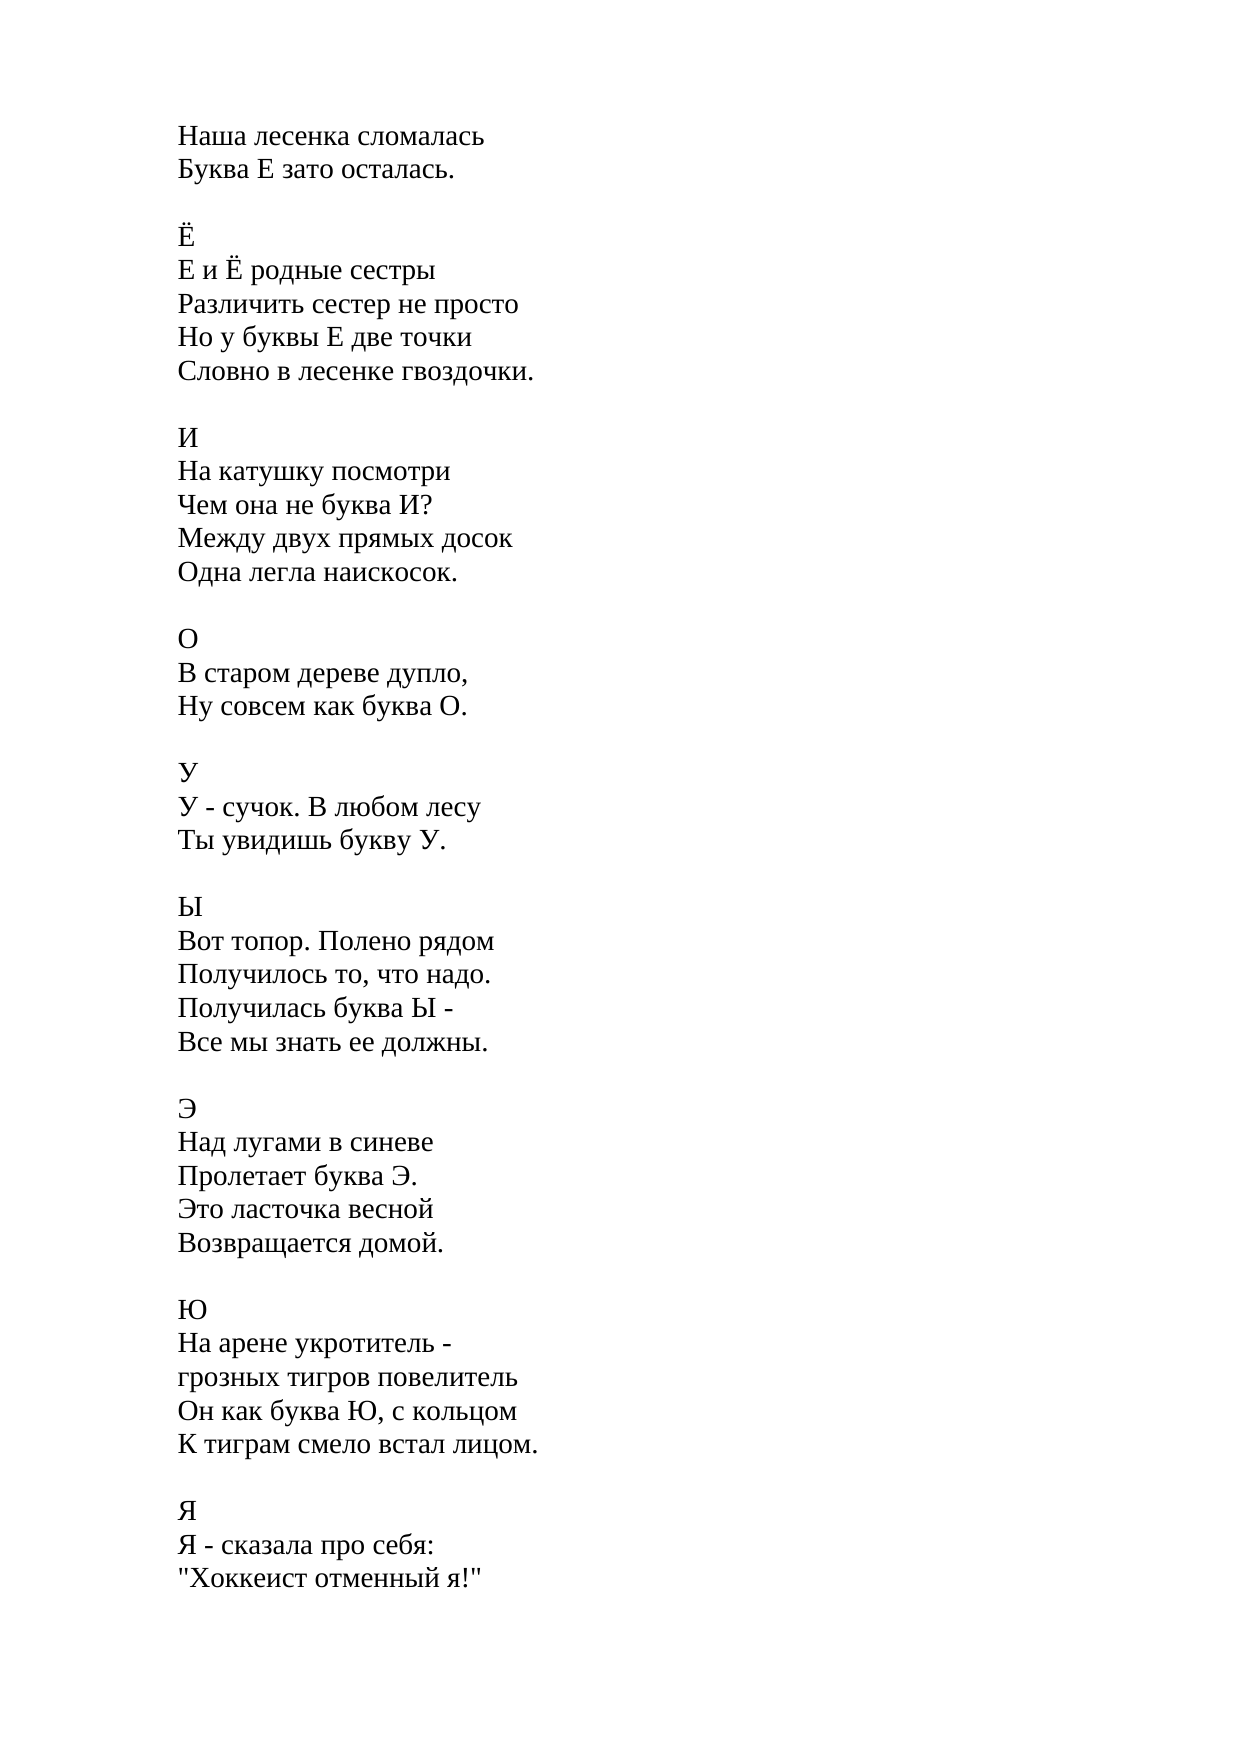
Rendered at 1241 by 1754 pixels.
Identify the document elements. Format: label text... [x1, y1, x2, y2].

text На арене укротитель - грозных тигров повелитель Он как буква Ю, с кольцом К тиграм смело встал лицом. [177, 1326, 1152, 1460]
text У - сучок. В любом лесу Ты увидишь букву У. [177, 789, 1152, 856]
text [177, 118, 1152, 185]
text На катушку посмотри Чем она не буква И? Между двух прямых досок Одна легла наискосок. [177, 453, 1152, 588]
text Вот топор. Полено рядом Получилось то, что надо. Получилась буква Ы - Все мы знать ее должны. [177, 923, 1152, 1057]
text У [177, 755, 1152, 789]
text О [177, 621, 1152, 655]
text Ё [177, 219, 1152, 252]
text Ы [177, 889, 1152, 923]
text Ю [177, 1292, 1152, 1326]
text Е и Ё родные сестры Различить сестер не просто Но у буквы Е две точки Словно в лесенке гвоздочки. [177, 252, 1152, 386]
text В старом дереве дупло, Ну совсем как буква О. [177, 655, 1152, 722]
text И [177, 420, 1152, 453]
text Э [177, 1091, 1152, 1124]
text Над лугами в синеве Пролетает буква Э. Это ласточка весной Возвращается домой. [177, 1124, 1152, 1258]
text Я [177, 1493, 1152, 1527]
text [177, 1527, 1152, 1594]
